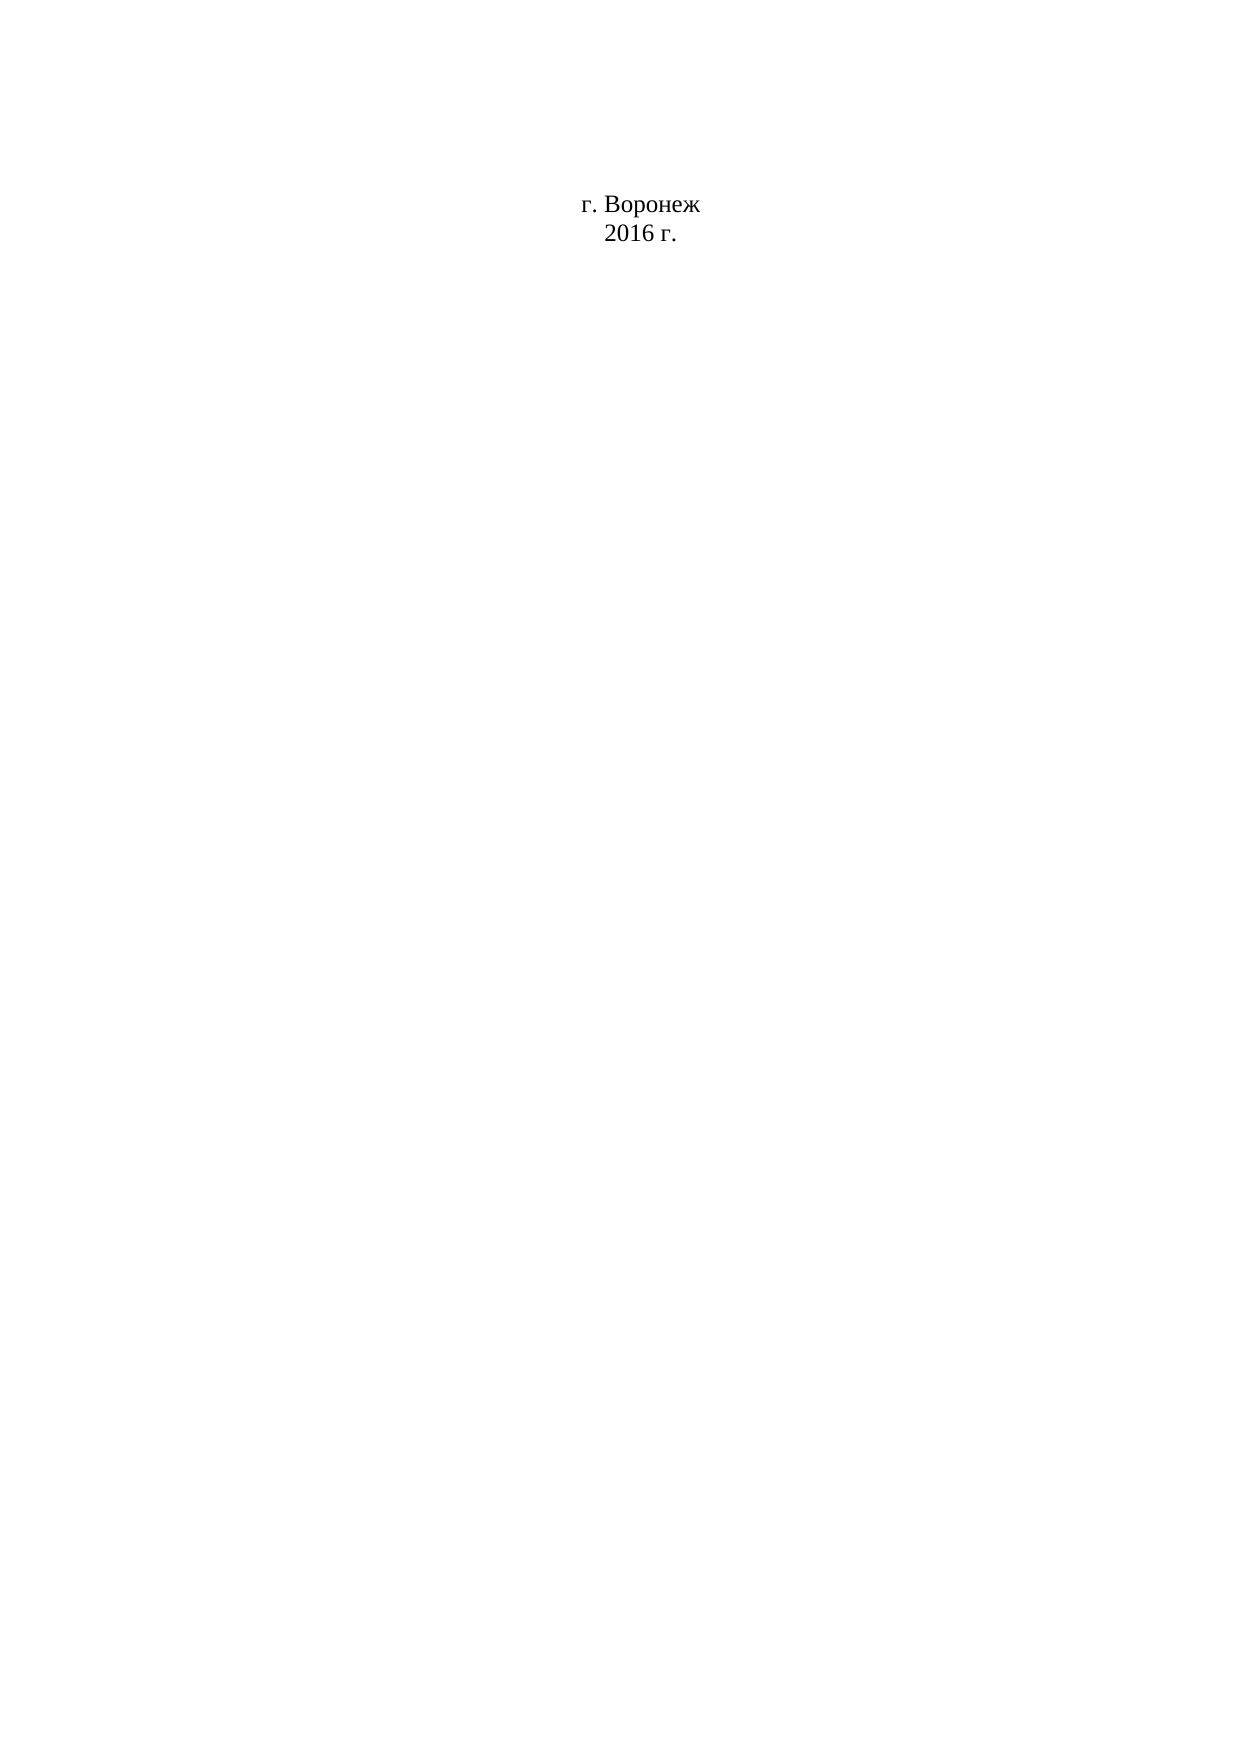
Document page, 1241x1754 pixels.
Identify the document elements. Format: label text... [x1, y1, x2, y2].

text г. Воронеж 2016 г. [129, 189, 1152, 247]
